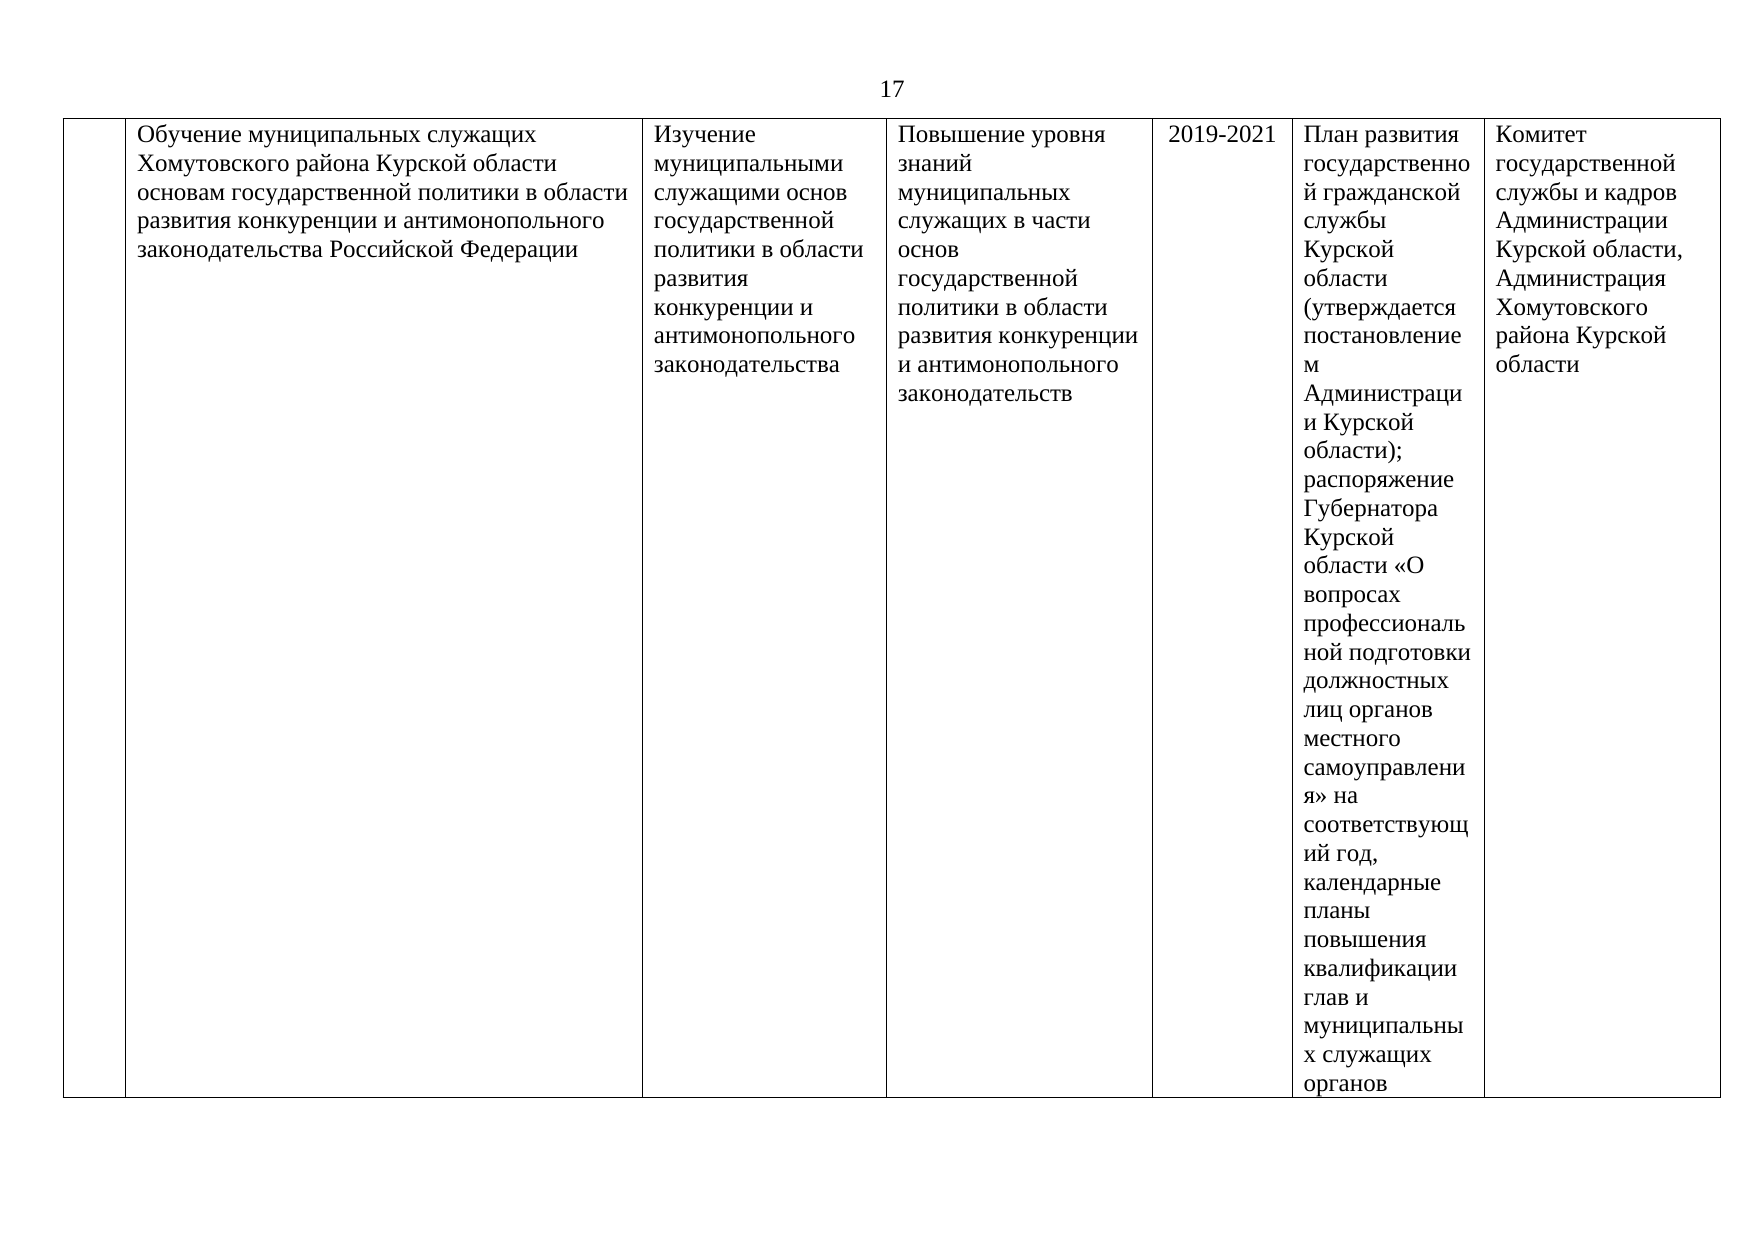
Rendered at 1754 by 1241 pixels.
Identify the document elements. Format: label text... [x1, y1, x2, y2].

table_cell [887, 119, 1152, 1097]
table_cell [126, 119, 642, 1097]
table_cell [643, 119, 886, 1097]
table_cell [64, 119, 125, 1097]
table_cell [1293, 119, 1484, 1097]
table_cell 2019-2021 [1153, 119, 1292, 1097]
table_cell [1485, 119, 1720, 1097]
